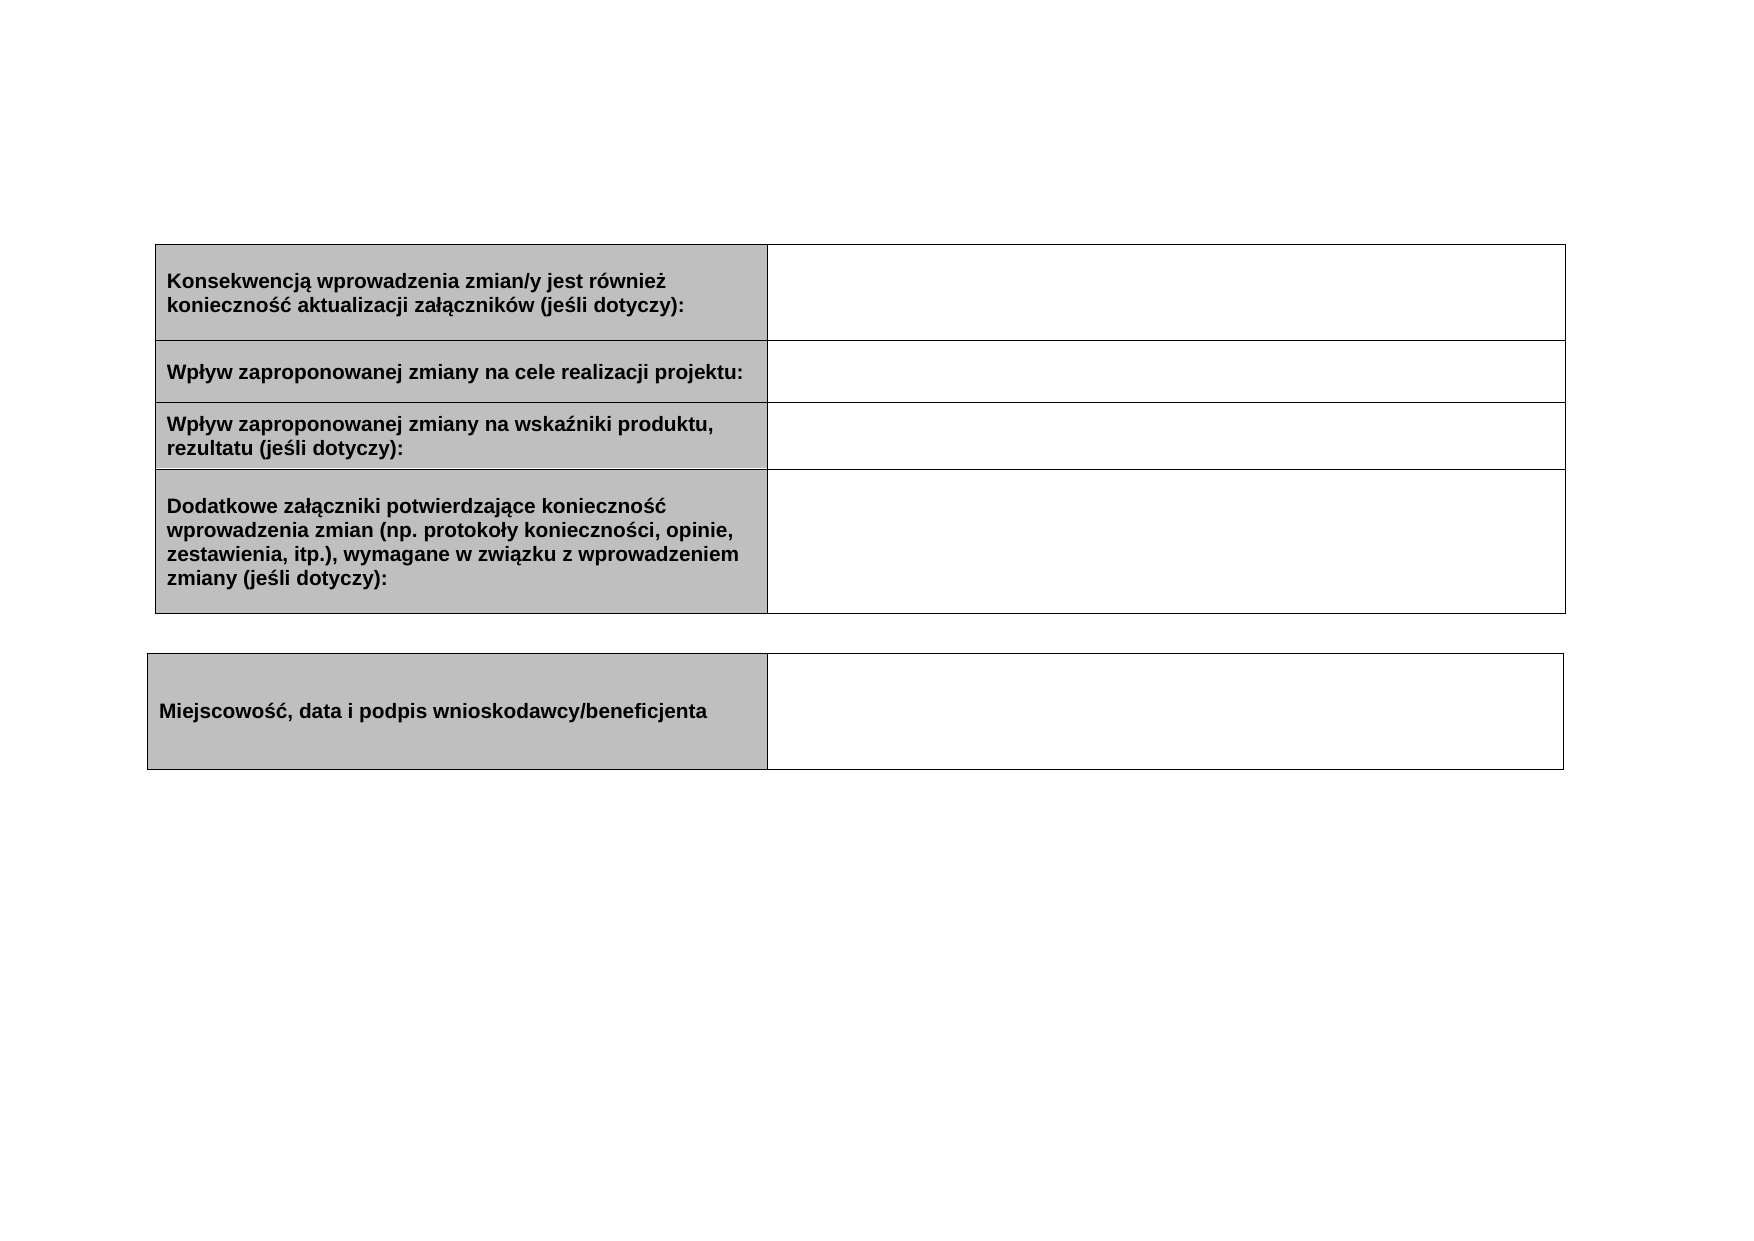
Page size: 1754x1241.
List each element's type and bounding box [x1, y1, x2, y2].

table_cell [148, 148, 1575, 907]
